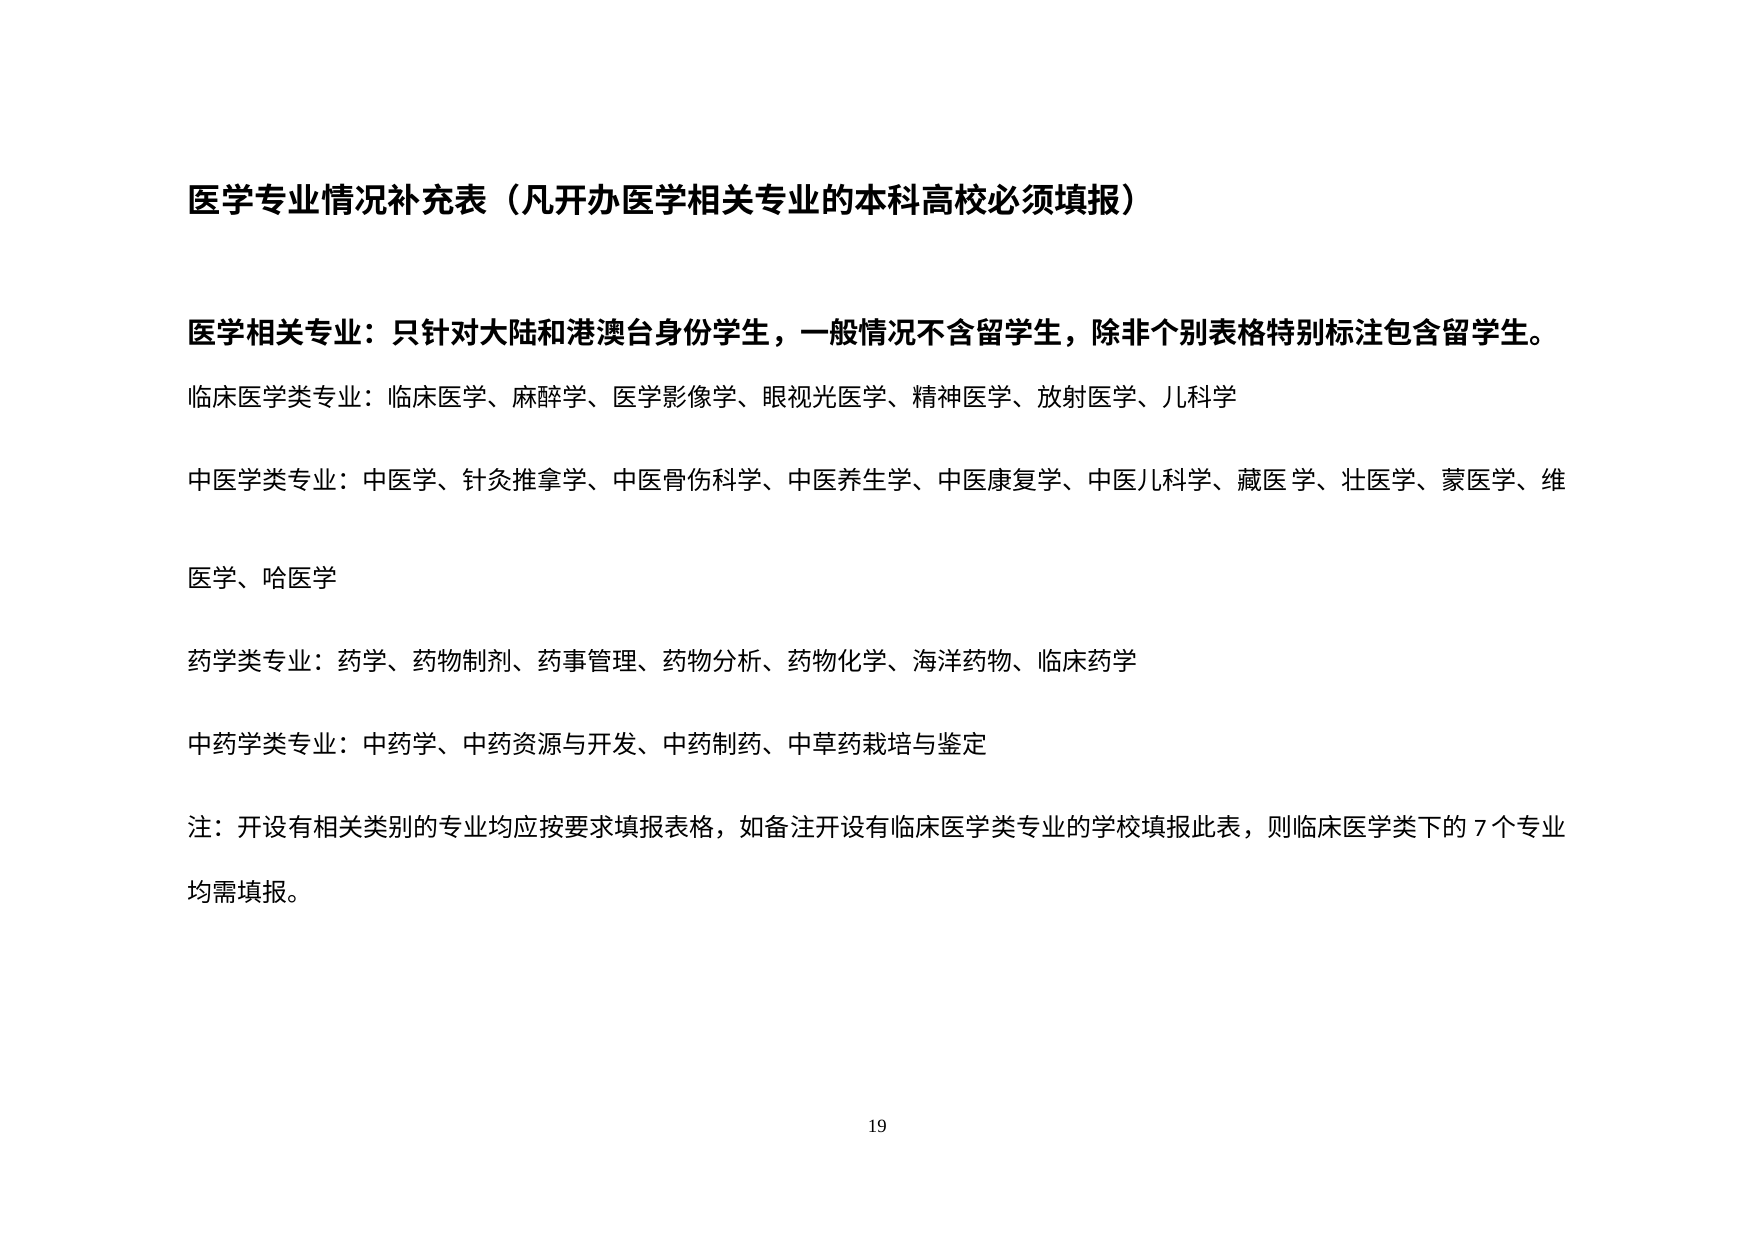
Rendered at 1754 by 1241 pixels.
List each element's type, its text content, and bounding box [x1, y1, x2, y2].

list 医学相关专业：只针对大陆和港澳台身份学生，一般情况不含留学生，除非个别表格特别标注包含留学生。 [187, 298, 1566, 363]
text 中药学类专业：中药学、中药资源与开发、中药制药、中草药栽培与鉴定 [187, 710, 1566, 775]
text 中医学类专业：中医学、针灸推拿学、中医骨伤科学、中医养生学、中医康复学、中医儿科学、藏医学、壮医学、蒙医学、维医学、哈医学 [187, 446, 1566, 609]
subtitle 医学专业情况补充表（凡开办医学相关专业的本科高校必须填报） [187, 165, 1566, 230]
text 临床医学类专业：临床医学、麻醉学、医学影像学、眼视光医学、精神医学、放射医学、儿科学 [187, 363, 1566, 428]
text 注：开设有相关类别的专业均应按要求填报表格，如备注开设有临床医学类专业的学校填报此表，则临床医学类下的7个专业均需填报。 [187, 793, 1566, 923]
text 药学类专业：药学、药物制剂、药事管理、药物分析、药物化学、海洋药物、临床药学 [187, 627, 1566, 692]
